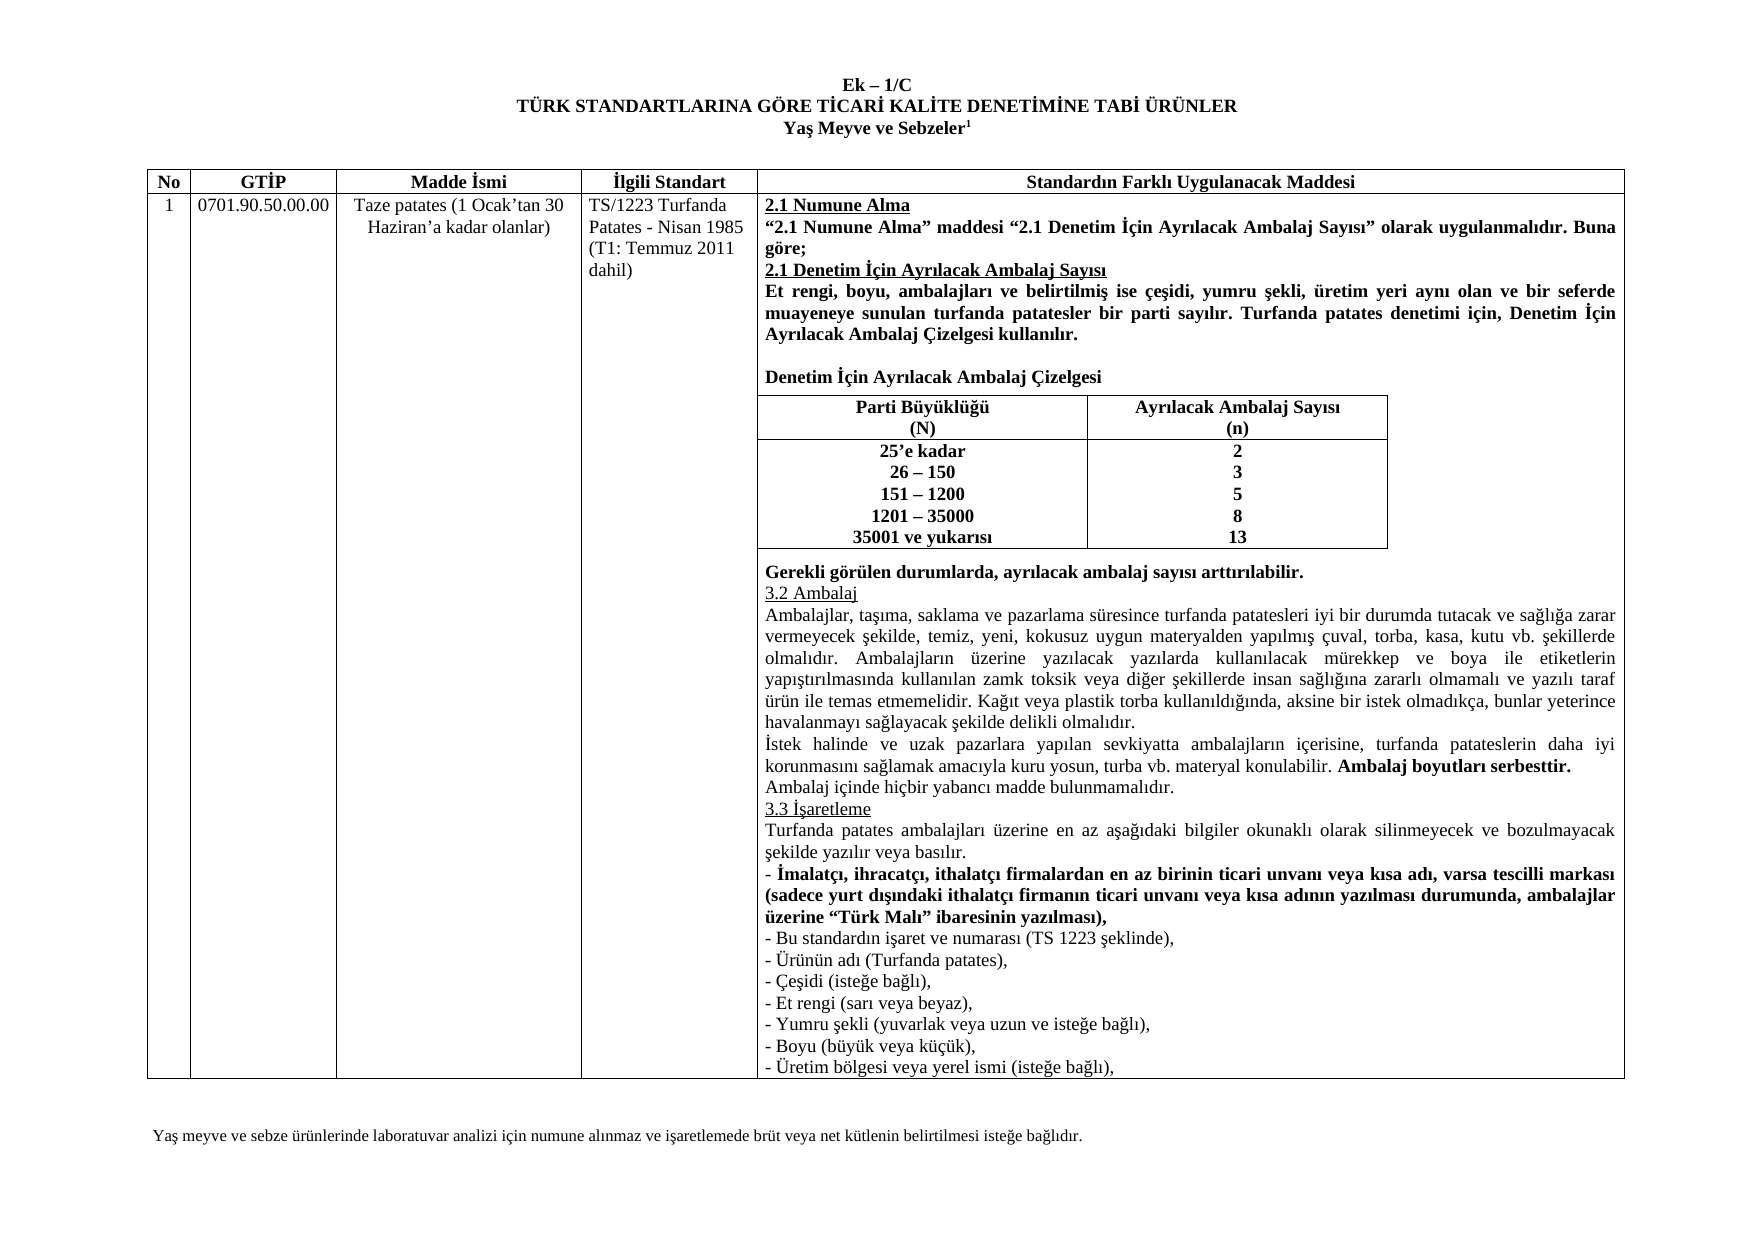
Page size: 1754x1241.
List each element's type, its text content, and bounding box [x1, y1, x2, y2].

table_cell 0701.90.50.00.00 [191, 194, 336, 1078]
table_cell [582, 194, 757, 1078]
table_cell 1 [148, 194, 190, 1078]
table_header No [148, 170, 190, 193]
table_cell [337, 194, 581, 1078]
table_header GTİP [191, 170, 336, 193]
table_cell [758, 194, 1624, 1078]
table_header İlgili Standart [582, 170, 757, 193]
table_header Standardın Farklı Uygulanacak Maddesi [758, 170, 1624, 193]
table_header Madde İsmi [337, 170, 581, 193]
